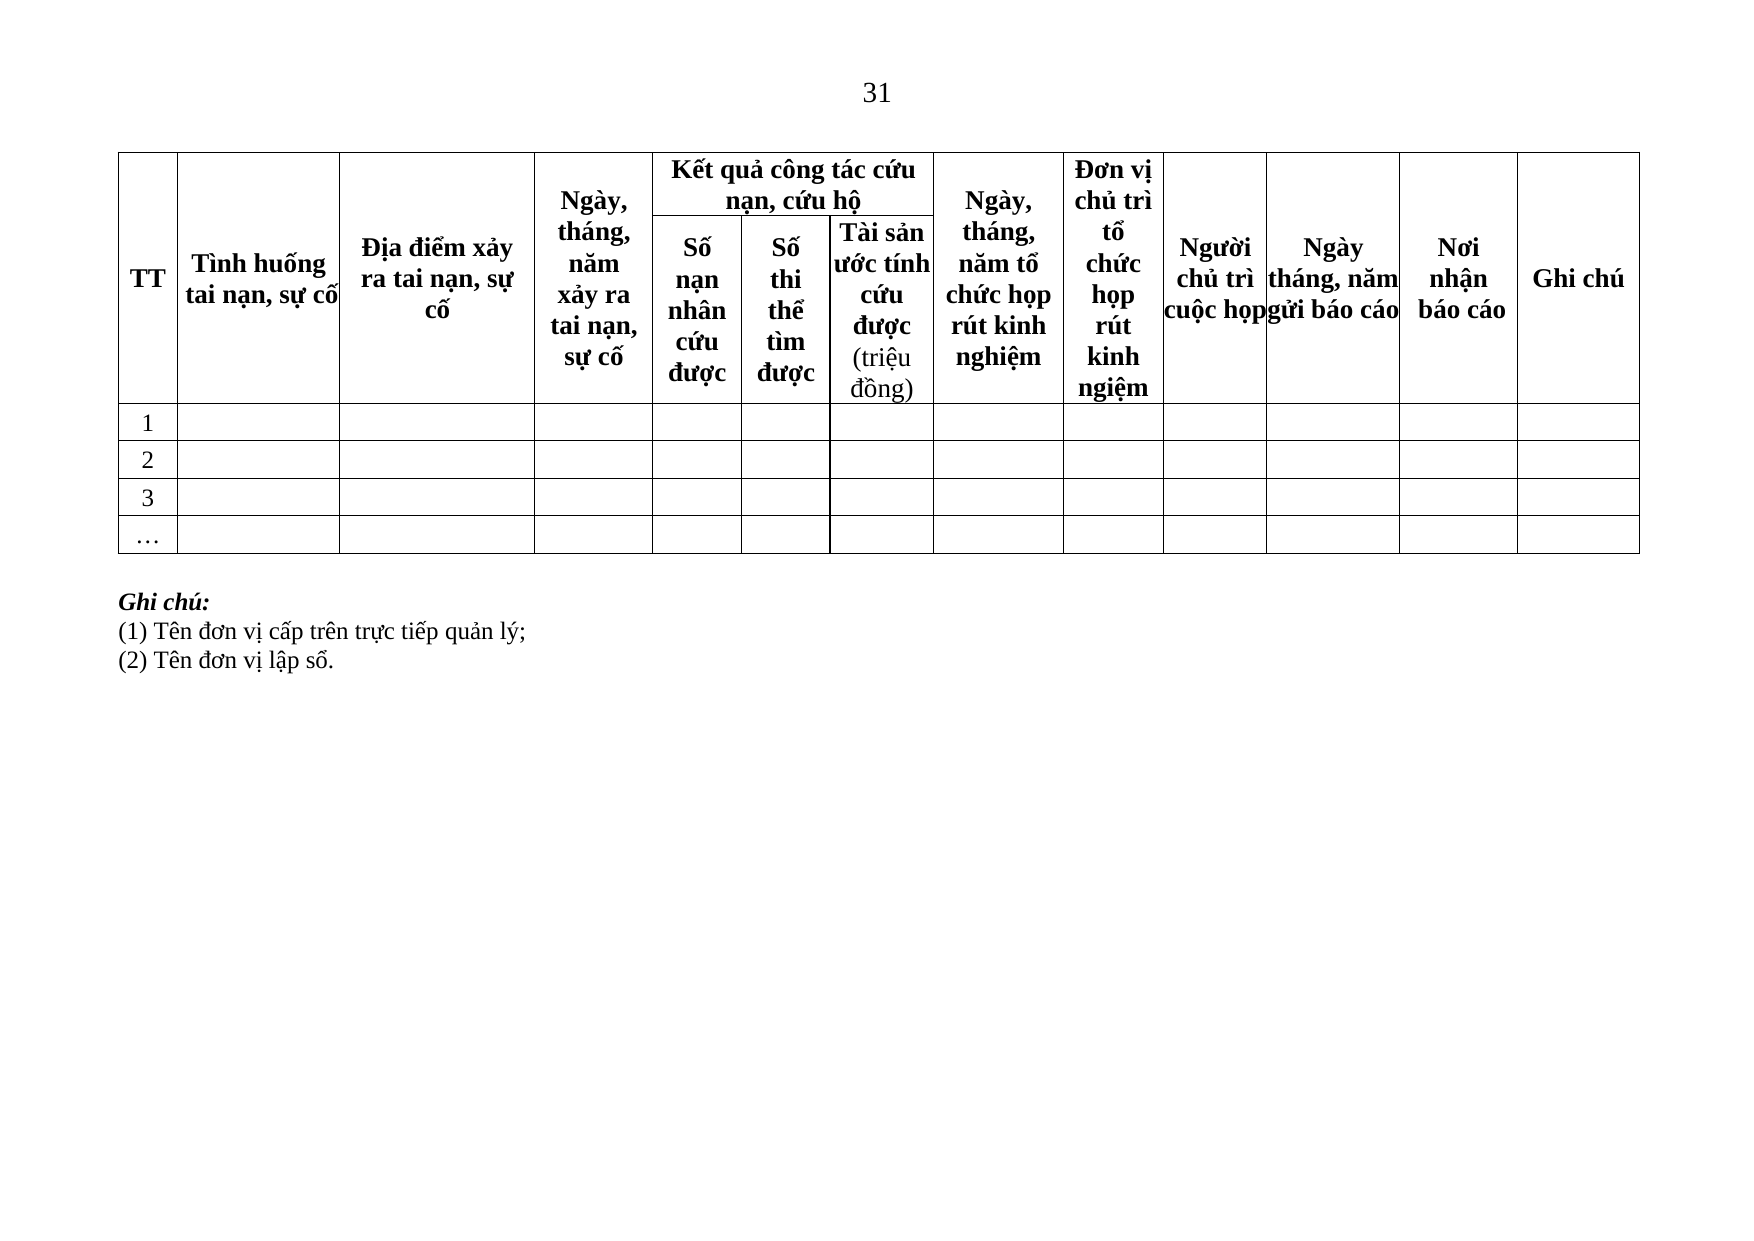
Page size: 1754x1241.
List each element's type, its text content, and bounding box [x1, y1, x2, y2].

table_cell [1400, 404, 1517, 440]
table_cell [1064, 479, 1163, 515]
table_cell [1064, 404, 1163, 440]
table_cell [1164, 479, 1266, 515]
table_cell [535, 441, 652, 478]
table_cell [1064, 516, 1163, 553]
table_cell … [119, 516, 177, 553]
text Ghi chú: [118, 587, 1636, 616]
table_cell [1267, 516, 1399, 553]
table_cell Số thi thể tìm được [742, 216, 829, 403]
table_cell [1267, 404, 1399, 440]
table_cell [1518, 479, 1639, 515]
table_cell Tài sản ước tính cứu được (triệu đồng) [831, 216, 933, 403]
table_header Đơn vị chủ trì tổ chức họp rút kinh ngiệm [1064, 153, 1163, 403]
table_header Người chủ trì cuộc họp [1164, 153, 1266, 403]
text (2) Tên đơn vị lập sổ. [118, 645, 1636, 674]
table_cell [340, 516, 534, 553]
table_cell [1164, 404, 1266, 440]
table_cell [1164, 516, 1266, 553]
table_header Ngày, tháng, năm tổ chức họp rút kinh nghiệm [934, 153, 1063, 403]
table_cell [1400, 516, 1517, 553]
table_cell [1400, 441, 1517, 478]
table_header Ngày tháng, năm gửi báo cáo [1267, 153, 1399, 403]
table_cell [831, 516, 933, 553]
table_cell [934, 479, 1063, 515]
table_cell [340, 479, 534, 515]
table_cell [742, 479, 829, 515]
table_cell [1267, 441, 1399, 478]
table_cell [340, 404, 534, 440]
table_cell [1518, 404, 1639, 440]
table_cell [934, 441, 1063, 478]
table_cell [934, 516, 1063, 553]
table_cell [340, 441, 534, 478]
table_header Ghi chú [1518, 153, 1639, 403]
table_cell [178, 404, 339, 440]
table_cell [934, 404, 1063, 440]
table_header Kết quả công tác cứu nạn, cứu hộ [653, 153, 933, 215]
table_cell [831, 479, 933, 515]
table_cell 1 [119, 404, 177, 440]
table_cell [653, 479, 741, 515]
table_cell [535, 479, 652, 515]
table_cell [831, 441, 933, 478]
table_cell [178, 479, 339, 515]
table_cell Số nạn nhân cứu được [653, 216, 741, 403]
table_cell [1164, 441, 1266, 478]
table_cell [742, 404, 829, 440]
table_header Tình huống tai nạn, sự cố [178, 153, 339, 403]
table_header Ngày, tháng, năm xảy ra tai nạn, sự cố [535, 153, 652, 403]
table_cell [178, 441, 339, 478]
table_cell 2 [119, 441, 177, 478]
table_cell [1267, 479, 1399, 515]
table_header Nơi nhận báo cáo [1400, 153, 1517, 403]
table_cell [831, 404, 933, 440]
table_cell [1518, 441, 1639, 478]
table_cell [1064, 441, 1163, 478]
table_cell [742, 441, 829, 478]
table_cell [178, 516, 339, 553]
table_cell 3 [119, 479, 177, 515]
table_cell [653, 516, 741, 553]
table_cell [535, 516, 652, 553]
table_cell [653, 441, 741, 478]
table_header TT [119, 153, 177, 403]
table_cell [742, 516, 829, 553]
text (1) Tên đơn vị cấp trên trực tiếp quản lý; [118, 616, 1636, 645]
table_header Địa điểm xảy ra tai nạn, sự cố [340, 153, 534, 403]
table_cell [653, 404, 741, 440]
table_cell [535, 404, 652, 440]
table_cell [1518, 516, 1639, 553]
table_cell [1400, 479, 1517, 515]
